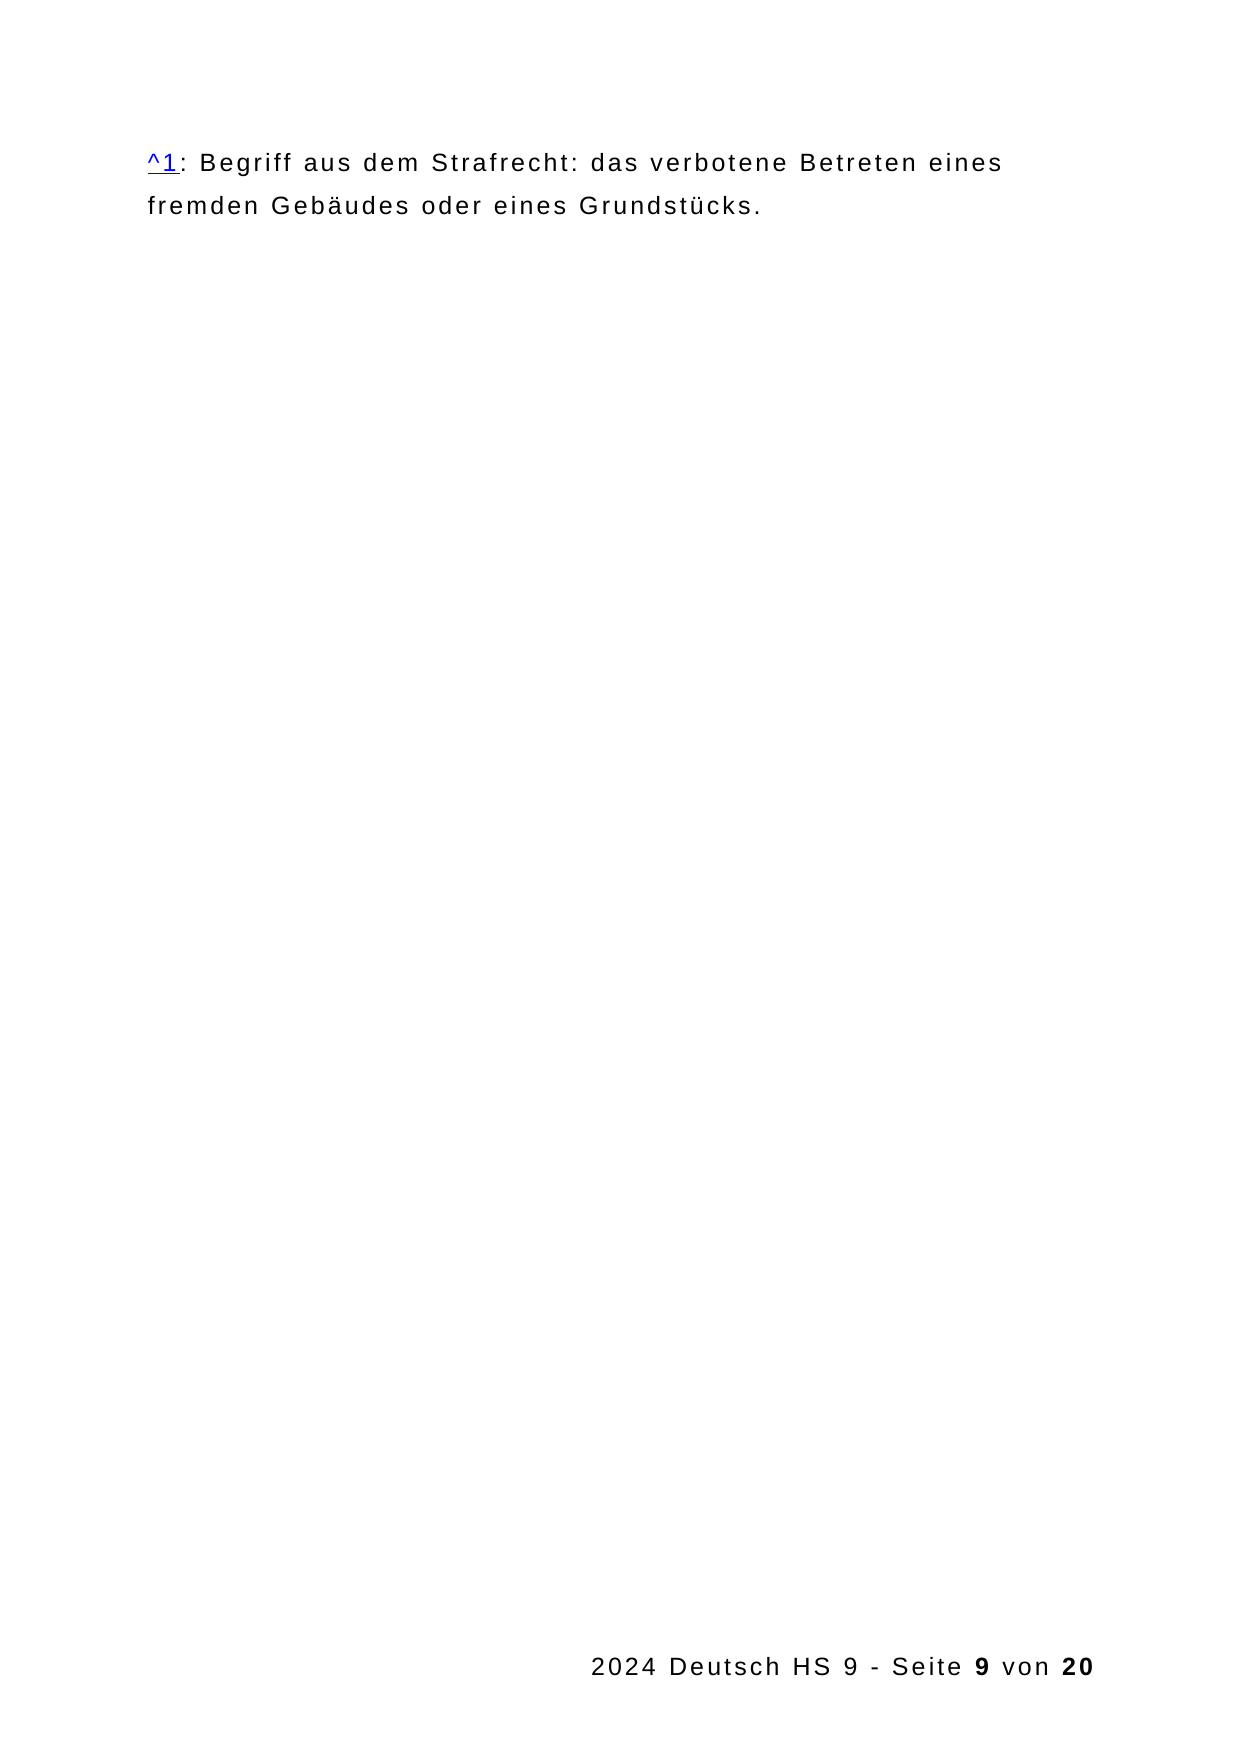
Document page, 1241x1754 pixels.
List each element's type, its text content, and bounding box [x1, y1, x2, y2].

text ^1: Begriff aus dem Strafrecht: das verbotene Betreten eines fremden Gebäudes oder eines Grundstücks. [148, 148, 1093, 219]
